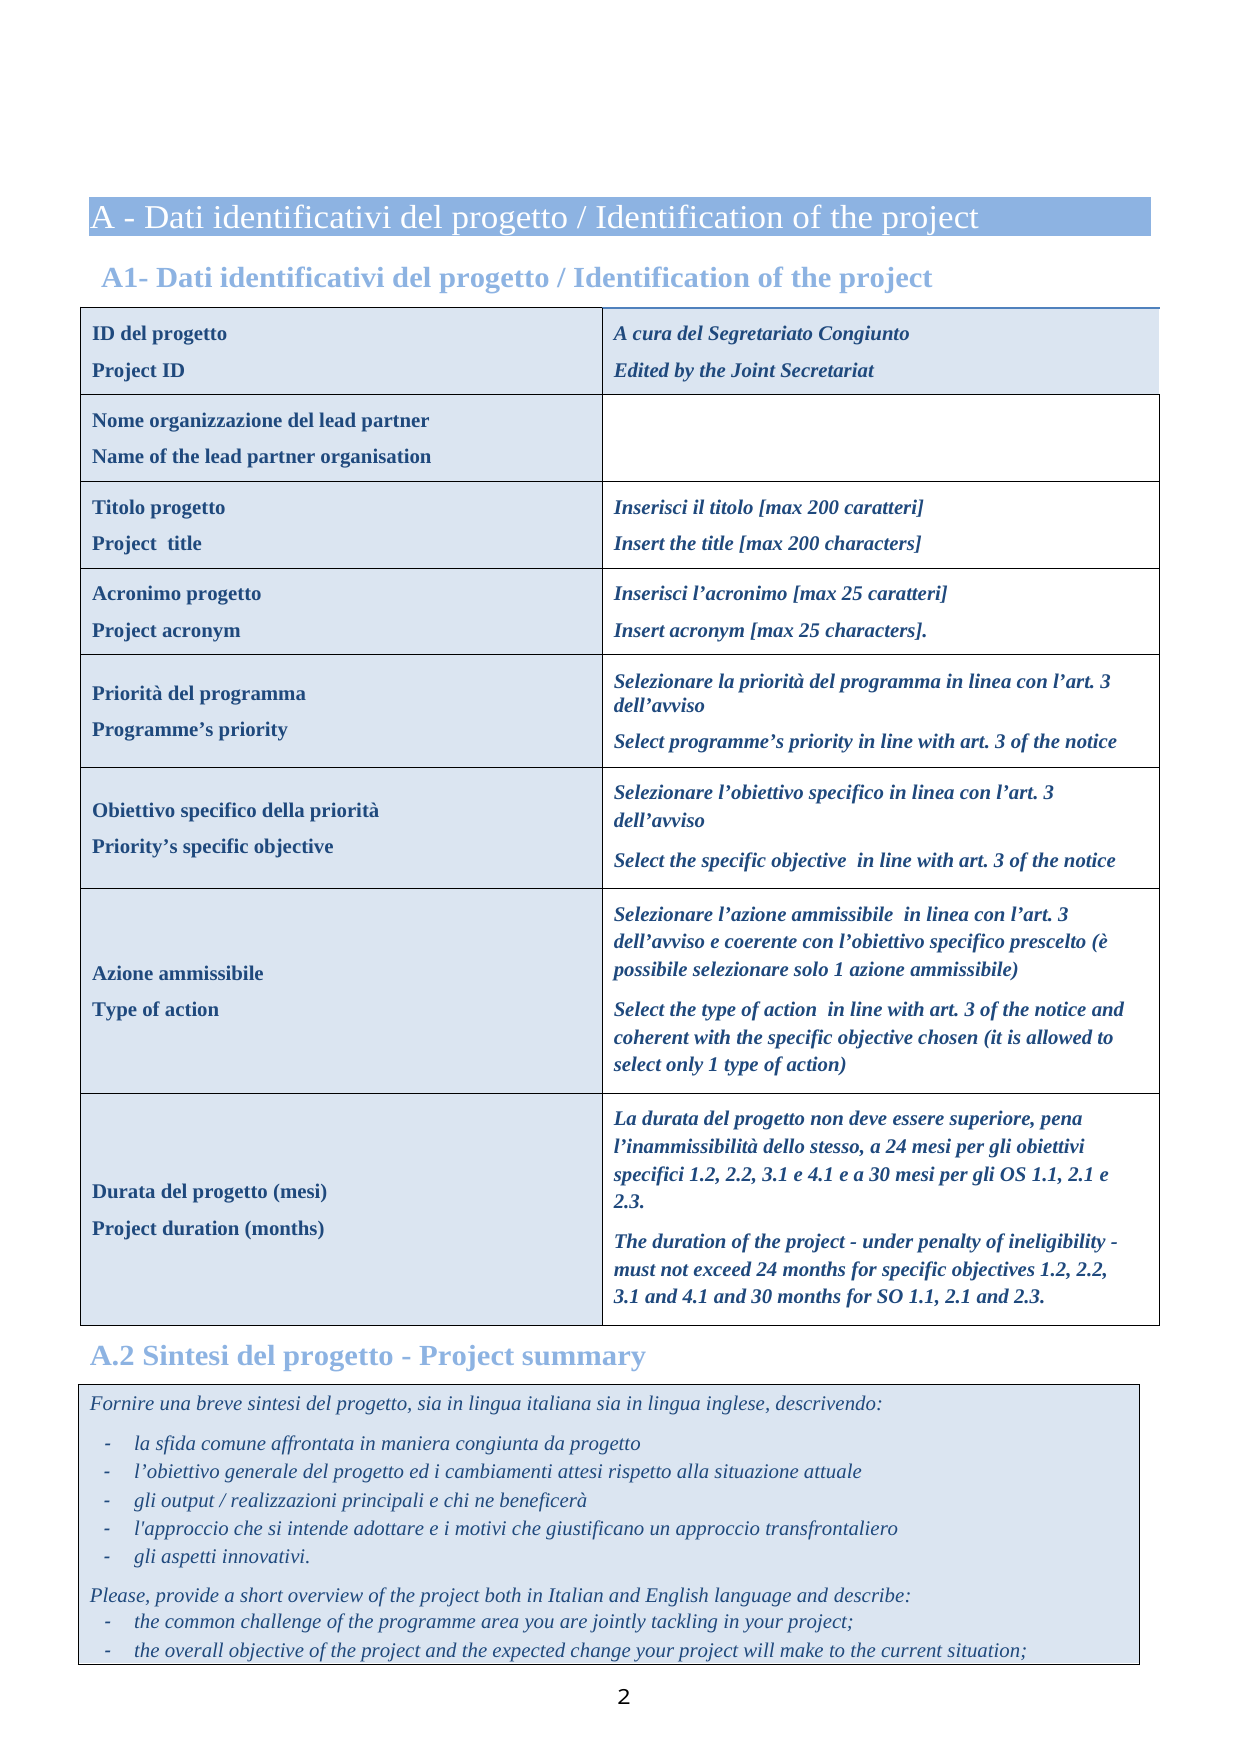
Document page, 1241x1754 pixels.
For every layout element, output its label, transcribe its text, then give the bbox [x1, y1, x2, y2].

table_cell Acronimo progetto Project acronym [81, 569, 602, 654]
table_header ID del progetto Project ID [81, 308, 602, 394]
table_cell Nome organizzazione del lead partner Name of the lead partner organisation [81, 395, 602, 481]
table_cell Titolo progetto Project title [81, 482, 602, 568]
table_header A cura del Segretariato Congiunto Edited by the Joint Secretariat [603, 309, 1159, 394]
table_cell Inserisci il titolo [max 200 caratteri] Insert the title [max 200 characters] [603, 482, 1159, 568]
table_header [79, 1385, 1139, 1663]
table_cell La durata del progetto non deve essere superiore, pena l’inammissibilità dello stesso, a 24 mesi per gli obiettivi specifici 1.2, 2.2, 3.1 e 4.1 e a 30 mesi per gli OS 1.1, 2.1 e 2.3. The duration of the project - under penalty of ineligibility - must not exceed 24 months for specific objectives 1.2, 2.2, 3.1 and 4.1 and 30 months for SO 1.1, 2.1 and 2.3. [603, 1094, 1159, 1325]
table_cell Selezionare l’azione ammissibile in linea con l’art. 3 dell’avviso e coerente con l’obiettivo specifico prescelto (è possibile selezionare solo 1 azione ammissibile) Select the type of action in line with art. 3 of the notice and coherent with the specific objective chosen (it is allowed to select only 1 type of action) [603, 889, 1159, 1093]
table_cell Azione ammissibile Type of action [81, 889, 602, 1093]
text A1- Dati identificativi del progetto / Identification of the project [101, 261, 1151, 294]
table_cell Durata del progetto (mesi) Project duration (months) [81, 1094, 602, 1325]
subtitle A - Dati identificativi del progetto / Identification of the project [89, 197, 1151, 236]
table_cell Selezionare la priorità del programma in linea con l’art. 3 dell’avviso Select programme’s priority in line with art. 3 of the notice [603, 655, 1159, 767]
table_cell Obiettivo specifico della priorità Priority’s specific objective [81, 768, 602, 888]
table_cell Inserisci l’acronimo [max 25 caratteri] Insert acronym [max 25 characters]. [603, 569, 1159, 654]
table_cell Selezionare l’obiettivo specifico in linea con l’art. 3 dell’avviso Select the specific objective in line with art. 3 of the notice [603, 768, 1159, 888]
table_cell [603, 395, 1159, 481]
table_cell Priorità del programma Programme’s priority [81, 655, 602, 767]
text A.2 Sintesi del progetto - Project summary [89, 1338, 1151, 1372]
